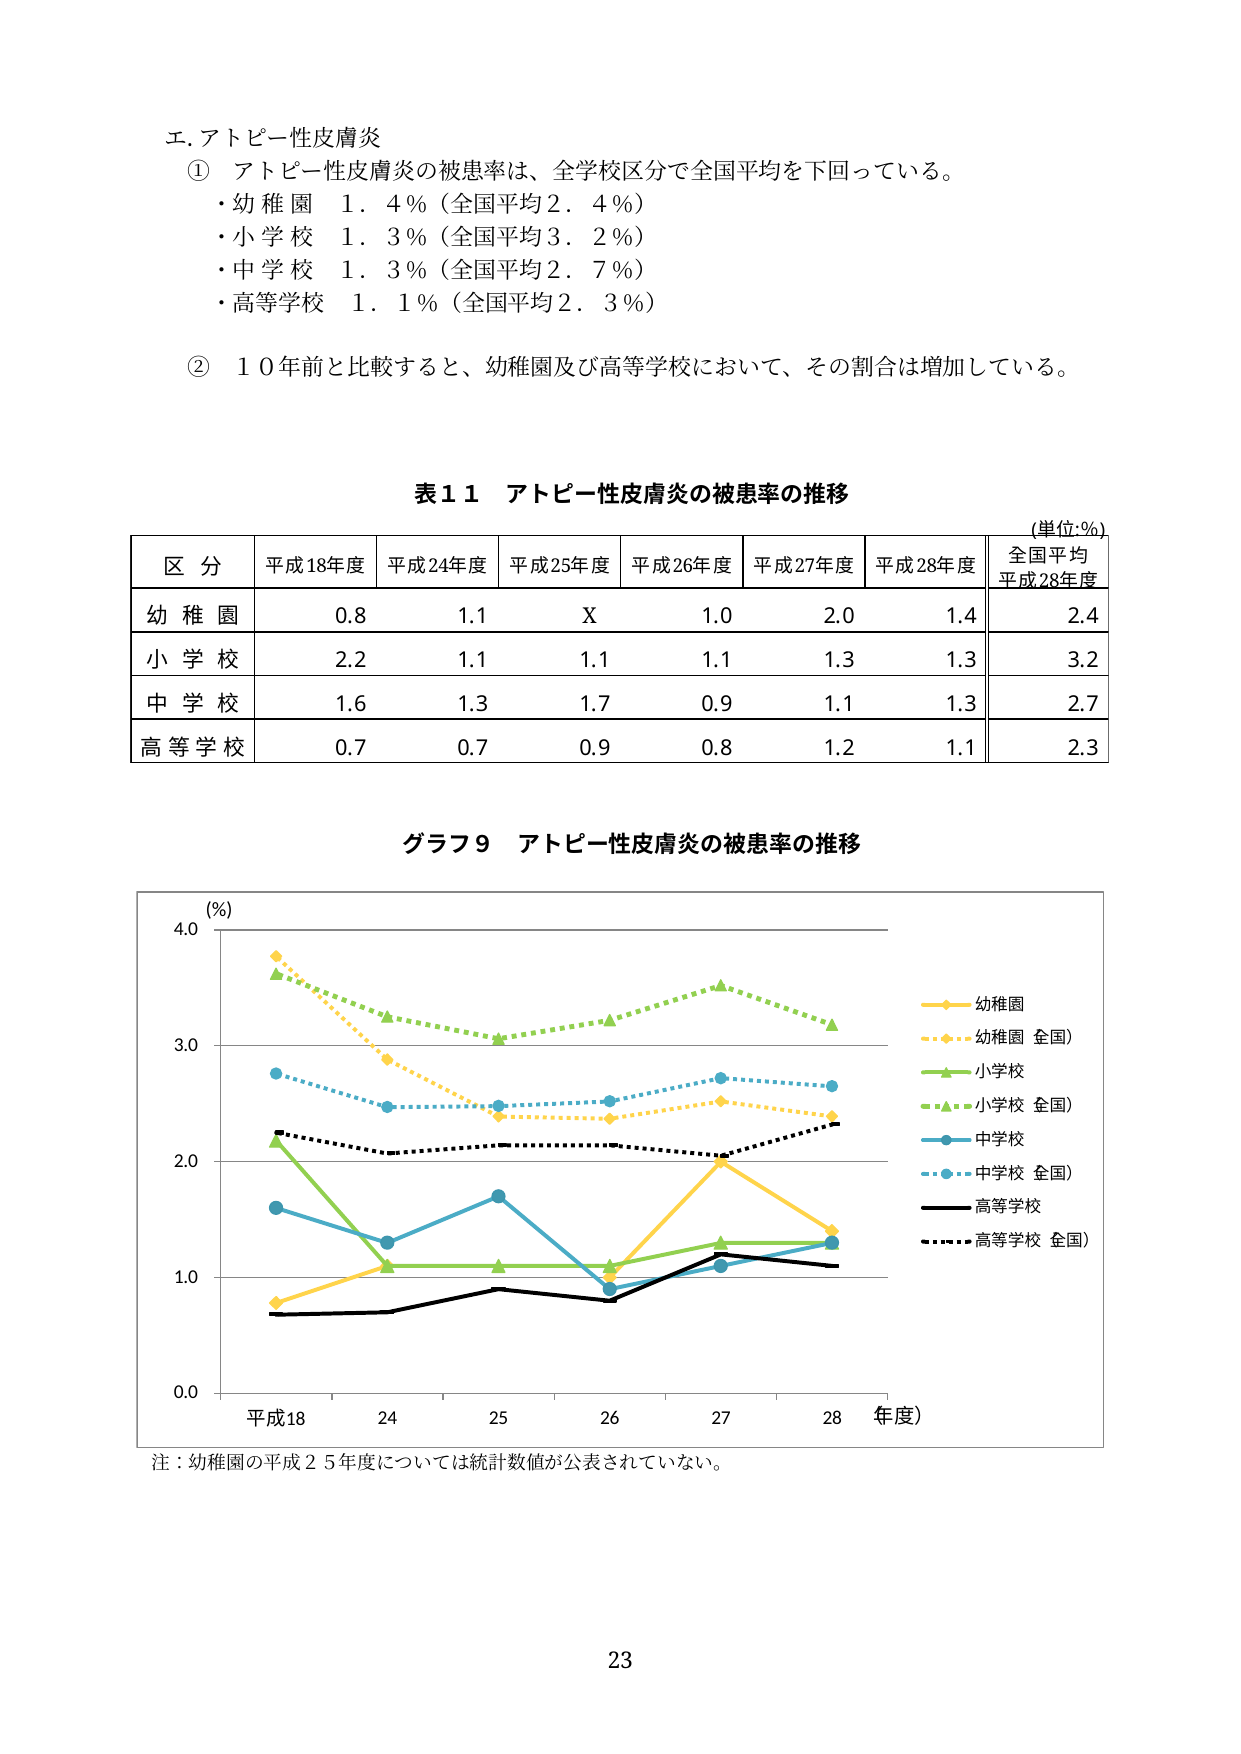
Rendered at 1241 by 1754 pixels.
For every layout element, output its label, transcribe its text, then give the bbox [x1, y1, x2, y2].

text ・幼 稚 園 １．４％（全国平均２．４％） [118, 186, 1122, 219]
text ・中 学 校 １．３％（全国平均２．７％） [118, 252, 1122, 285]
text 注：幼稚園の平成２５年度については統計数値が公表されていない。 [118, 1448, 1122, 1475]
text 表１１ アトピー性皮膚炎の被患率の推移 [118, 476, 1122, 509]
text エ. アトピー性皮膚炎 [118, 120, 1122, 153]
text グラフ９ アトピー性皮膚炎の被患率の推移 [118, 826, 1122, 859]
text ・小 学 校 １．３％（全国平均３．２％） [118, 219, 1122, 252]
text ② １０年前と比較すると、幼稚園及び高等学校において、その割合は増加している。 [118, 349, 1122, 382]
text ① アトピー性皮膚炎の被患率は、全学校区分で全国平均を下回っている。 [118, 153, 1122, 186]
text ・高等学校 １．１％（全国平均２．３％） [118, 285, 1122, 318]
